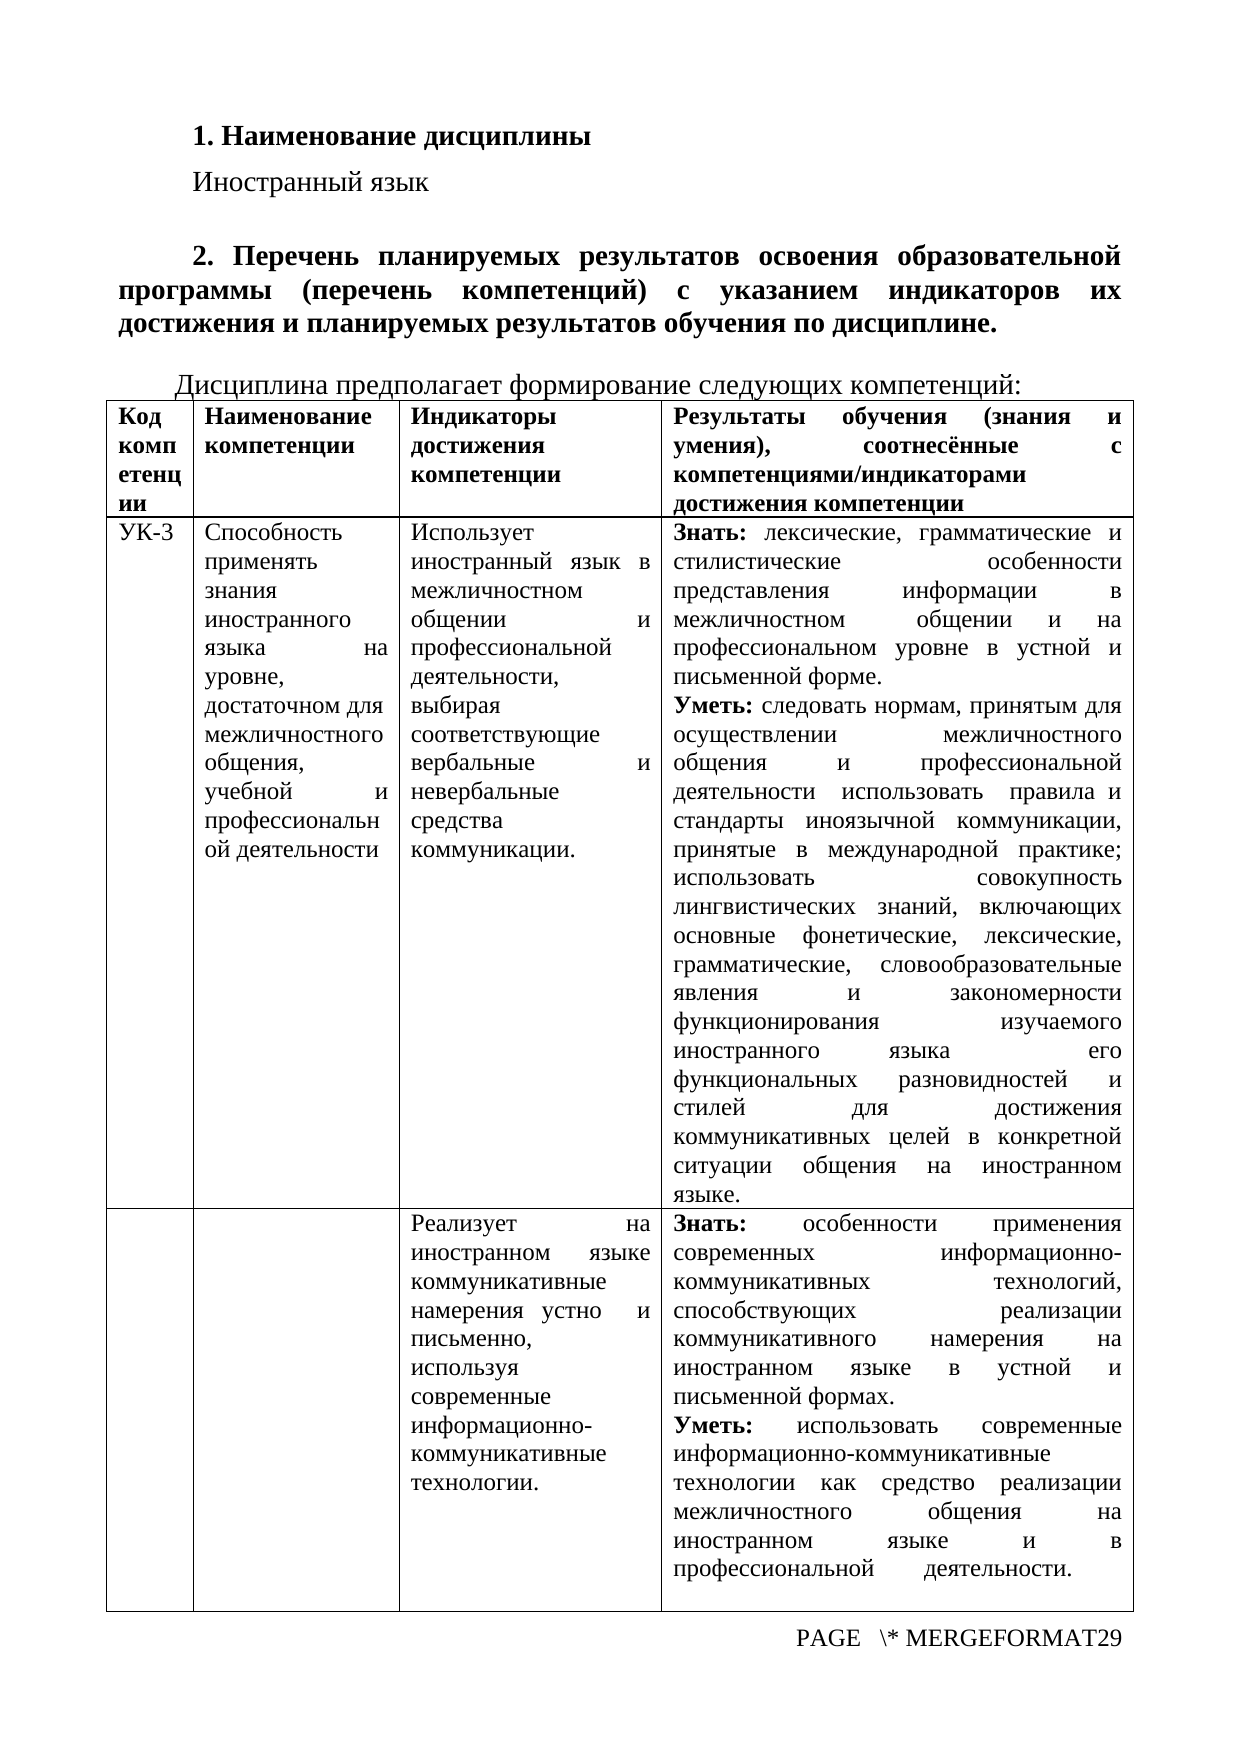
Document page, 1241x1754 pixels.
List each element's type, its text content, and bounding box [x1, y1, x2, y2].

table_cell Использует иностранный язык в межличностном общении и профессиональной деятельности, выбирая соответствующие вербальные и невербальные средства коммуникации. [400, 518, 661, 1207]
text Дисциплина предполагает формирование следующих компетенций: [118, 367, 1122, 400]
table_cell УК-3 [107, 518, 193, 1207]
table_header Индикаторы достижения компетенции [400, 401, 661, 516]
table_cell [194, 1209, 399, 1611]
table_cell Реализует на иностранном языке коммуникативные намерения устно и письменно, используя современные информационно-коммуникативные технологии. [400, 1209, 661, 1611]
table_cell Знать: лексические, грамматические и стилистические особенности представления информации в межличностном общении и на профессиональном уровне в устной и письменной форме. Уметь: следовать нормам, принятым для осуществлении межличностного общения и профессиональной деятельности использовать правила и стандарты иноязычной коммуникации, принятые в международной практике; использовать совокупность лингвистических знаний, включающих основные фонетические, лексические, грамматические, словообразовательные явления и закономерности функционирования изучаемого иностранного языка его функциональных разновидностей и стилей для достижения коммуникативных целей в конкретной ситуации общения на иностранном языке. [662, 518, 1133, 1207]
text 1. Наименование дисциплины [118, 118, 1122, 152]
table_header Результаты обучения (знания и умения), соотнесённые с компетенциями/индикаторами достижения компетенции [662, 401, 1133, 516]
table_cell Знать: особенности применения современных информационно-коммуникативных технологий, способствующих реализации коммуникативного намерения на иностранном языке в устной и письменной формах. Уметь: использовать современные информационно-коммуникативные технологии как средство реализации межличностного общения на иностранном языке и в профессиональной деятельности. [662, 1209, 1133, 1611]
table_cell [107, 1209, 193, 1611]
table_header Наименование компетенции [194, 401, 399, 516]
table_cell Способность применять знания иностранного языка на уровне, достаточном для межличностного общения, учебной и профессиональной деятельности [194, 518, 399, 1207]
text Иностранный язык [118, 164, 1122, 198]
table_header Код компетенции [107, 401, 193, 516]
text 2. Перечень планируемых результатов освоения образовательной программы (перечень компетенций) с указанием индикаторов их достижения и планируемых результатов обучения по дисциплине. [118, 238, 1122, 339]
